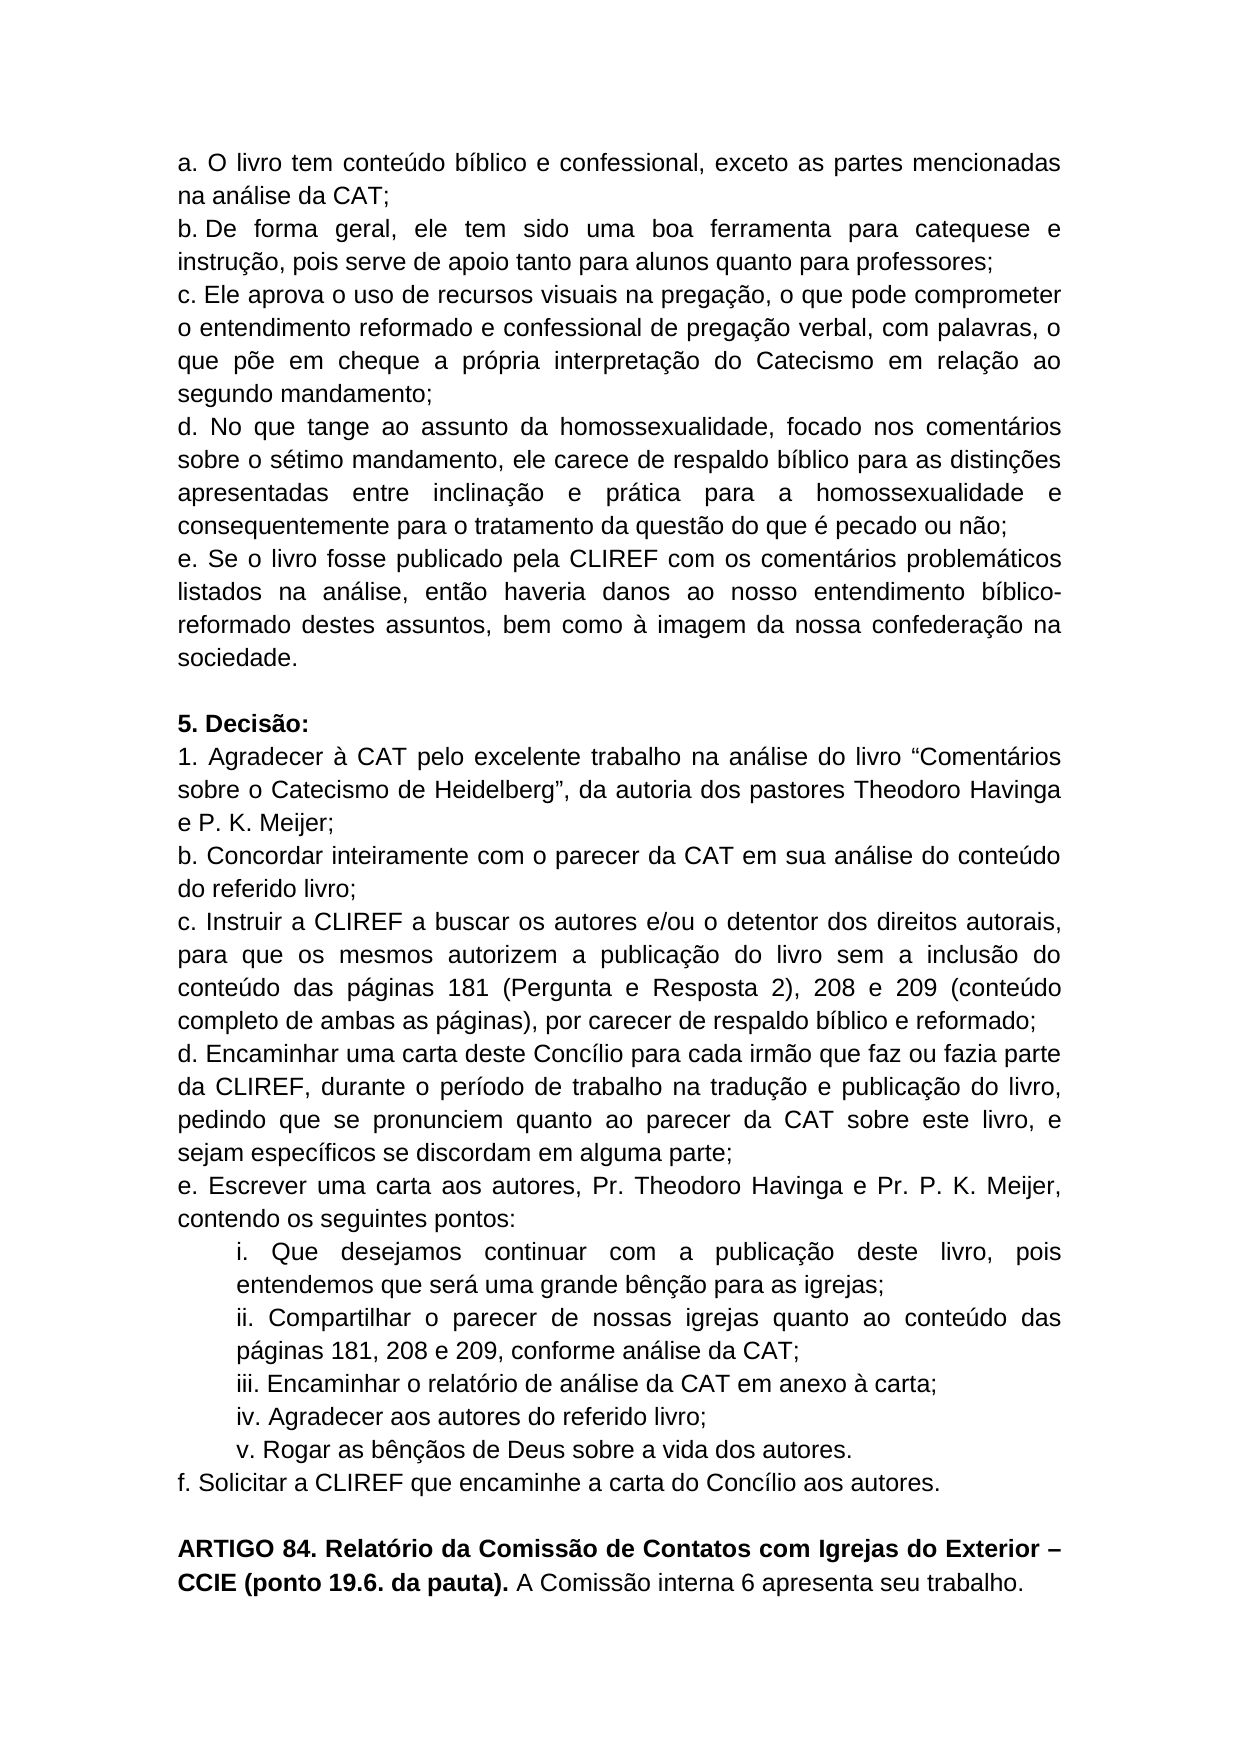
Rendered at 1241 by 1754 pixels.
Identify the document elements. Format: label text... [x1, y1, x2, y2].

text 5. Decisão: [177, 709, 1063, 738]
text i. Que desejamos continuar com a publicação deste livro, pois entendemos que será uma grande bênção para as igrejas; [236, 1237, 1063, 1299]
text b. De forma geral, ele tem sido uma boa ferramenta para catequese e instrução, pois serve de apoio tanto para alunos quanto para professores; [177, 214, 1063, 275]
text c. Ele aprova o uso de recursos visuais na pregação, o que pode comprometer o entendimento reformado e confessional de pregação verbal, com palavras, o que põe em cheque a própria interpretação do Catecismo em relação ao segundo mandamento; [177, 280, 1063, 407]
text ii. Compartilhar o parecer de nossas igrejas quanto ao conteúdo das páginas 181, 208 e 209, conforme análise da CAT; [236, 1303, 1063, 1365]
text d. No que tange ao assunto da homossexualidade, focado nos comentários sobre o sétimo mandamento, ele carece de respaldo bíblico para as distinções apresentadas entre inclinação e prática para a homossexualidade e consequentemente para o tratamento da questão do que é pecado ou não; [177, 412, 1063, 539]
text b. Concordar inteiramente com o parecer da CAT em sua análise do conteúdo do referido livro; [177, 841, 1063, 903]
text c. Instruir a CLIREF a buscar os autores e/ou o detentor dos direitos autorais, para que os mesmos autorizem a publicação do livro sem a inclusão do conteúdo das páginas 181 (Pergunta e Resposta 2), 208 e 209 (conteúdo completo de ambas as páginas), por carecer de respaldo bíblico e reformado; [177, 907, 1063, 1035]
text 1. Agradecer à CAT pelo excelente trabalho na análise do livro “Comentários sobre o Catecismo de Heidelberg”, da autoria dos pastores Theodoro Havinga e P. K. Meijer; [177, 742, 1063, 837]
text ARTIGO 84. Relatório da Comissão de Contatos com Igrejas do Exterior – CCIE (ponto 19.6. da pauta). A Comissão interna 6 apresenta seu trabalho. [177, 1534, 1063, 1596]
text iii. Encaminhar o relatório de análise da CAT em anexo à carta; [236, 1369, 1063, 1398]
text e. Escrever uma carta aos autores, Pr. Theodoro Havinga e Pr. P. K. Meijer, contendo os seguintes pontos: [177, 1171, 1063, 1233]
text iv. Agradecer aos autores do referido livro; [236, 1402, 1063, 1431]
text v. Rogar as bênçãos de Deus sobre a vida dos autores. [236, 1435, 1063, 1464]
text e. Se o livro fosse publicado pela CLIREF com os comentários problemáticos listados na análise, então haveria danos ao nosso entendimento bíblico-reformado destes assuntos, bem como à imagem da nossa confederação na sociedade. [177, 544, 1063, 672]
text f. Solicitar a CLIREF que encaminhe a carta do Concílio aos autores. [177, 1468, 1063, 1497]
text d. Encaminhar uma carta deste Concílio para cada irmão que faz ou fazia parte da CLIREF, durante o período de trabalho na tradução e publicação do livro, pedindo que se pronunciem quanto ao parecer da CAT sobre este livro, e sejam específicos se discordam em alguma parte; [177, 1039, 1063, 1167]
text a. O livro tem conteúdo bíblico e confessional, exceto as partes mencionadas na análise da CAT; [177, 148, 1063, 209]
